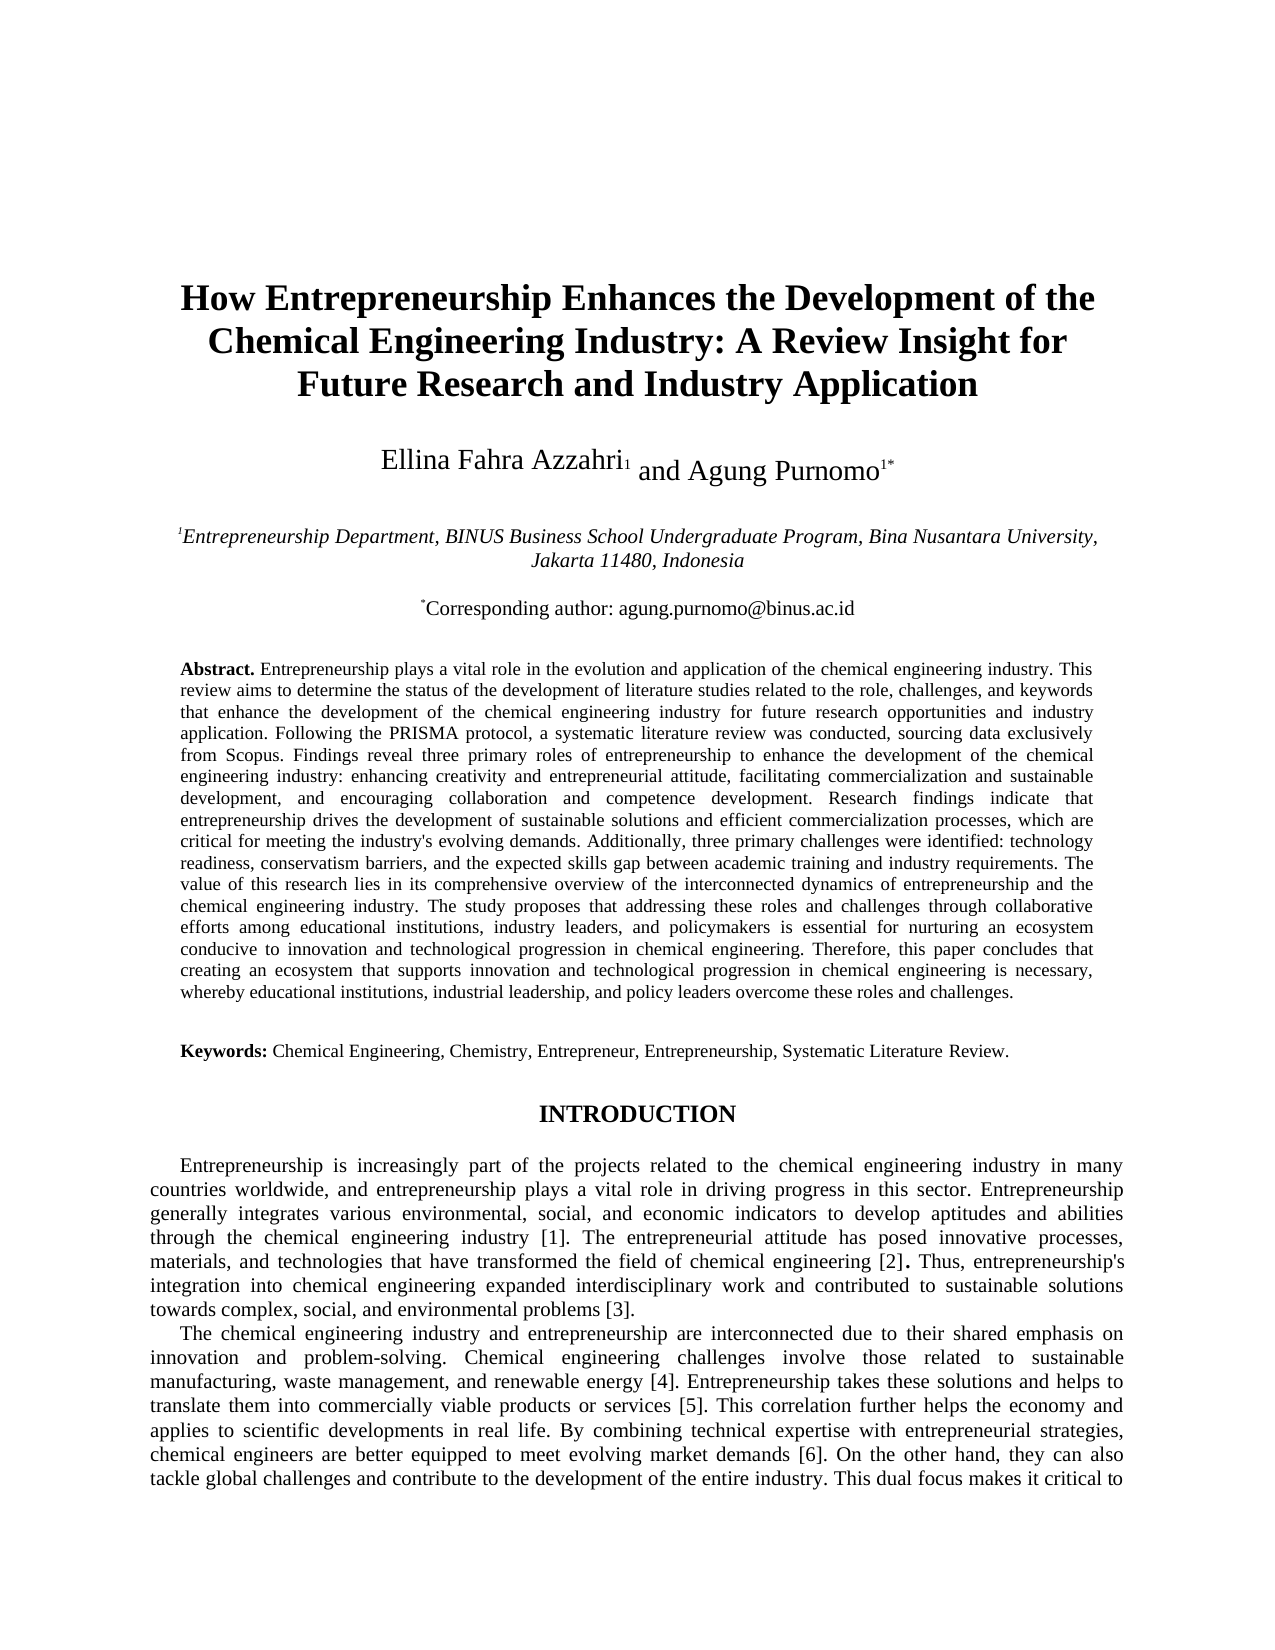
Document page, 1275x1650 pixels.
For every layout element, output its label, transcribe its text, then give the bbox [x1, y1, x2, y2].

title Future Research and Industry Application [150, 361, 1125, 404]
title How Entrepreneurship Enhances the Development of the Chemical Engineering Industry: A Review Insight for [150, 275, 1125, 361]
text The chemical engineering industry and entrepreneurship are interconnected due to their shared emphasis on innovation and problem-solving. Chemical engineering challenges involve those related to sustainable manufacturing, waste management, and renewable energy [4]. Entrepreneurship takes these solutions and helps to translate them into commercially viable products or services [5]. This correlation further helps the economy and applies to scientific developments in real life. By combining technical expertise with entrepreneurial strategies, chemical engineers are better equipped to meet evolving market demands [6]. On the other hand, they can also tackle global challenges and contribute to the development of the entire industry. This dual focus makes it critical to [150, 1321, 1125, 1490]
text Keywords: Chemical Engineering, Chemistry, Entrepreneur, Entrepreneurship, Systematic Literature Review. [180, 1040, 1162, 1062]
text Entrepreneurship is increasingly part of the projects related to the chemical engineering industry in many countries worldwide, and entrepreneurship plays a vital role in driving progress in this sector. Entrepreneurship generally integrates various environmental, social, and economic indicators to develop aptitudes and abilities through the chemical engineering industry [1]. The entrepreneurial attitude has posed innovative processes, materials, and technologies that have transformed the field of chemical engineering [2]. Thus, entrepreneurship's integration into chemical engineering expanded interdisciplinary work and contributed to sustainable solutions towards complex, social, and environmental problems [3]. [150, 1153, 1125, 1321]
subtitle INTRODUCTION [150, 1099, 1125, 1128]
text Ellina Fahra Azzahri1 and Agung Purnomo1* [150, 442, 1125, 486]
text 1Entrepreneurship Department, BINUS Business School Undergraduate Program, Bina Nusantara University, Jakarta 11480, Indonesia [150, 524, 1125, 572]
text *Corresponding author: agung.purnomo@binus.ac.id [150, 596, 1125, 620]
text Abstract. Entrepreneurship plays a vital role in the evolution and application of the chemical engineering industry. This review aims to determine the status of the development of literature studies related to the role, challenges, and keywords that enhance the development of the chemical engineering industry for future research opportunities and industry application. Following the PRISMA protocol, a systematic literature review was conducted, sourcing data exclusively from Scopus. Findings reveal three primary roles of entrepreneurship to enhance the development of the chemical engineering industry: enhancing creativity and entrepreneurial attitude, facilitating commercialization and sustainable development, and encouraging collaboration and competence development. Research findings indicate that entrepreneurship drives the development of sustainable solutions and efficient commercialization processes, which are critical for meeting the industry's evolving demands. Additionally, three primary challenges were identified: technology readiness, conservatism barriers, and the expected skills gap between academic training and industry requirements. The value of this research lies in its comprehensive overview of the interconnected dynamics of entrepreneurship and the chemical engineering industry. The study proposes that addressing these roles and challenges through collaborative efforts among educational institutions, industry leaders, and policymakers is essential for nurturing an ecosystem conducive to innovation and technological progression in chemical engineering. Therefore, this paper concludes that creating an ecosystem that supports innovation and technological progression in chemical engineering is necessary, whereby educational institutions, industrial leadership, and policy leaders overcome these roles and challenges. [180, 657, 1095, 1002]
